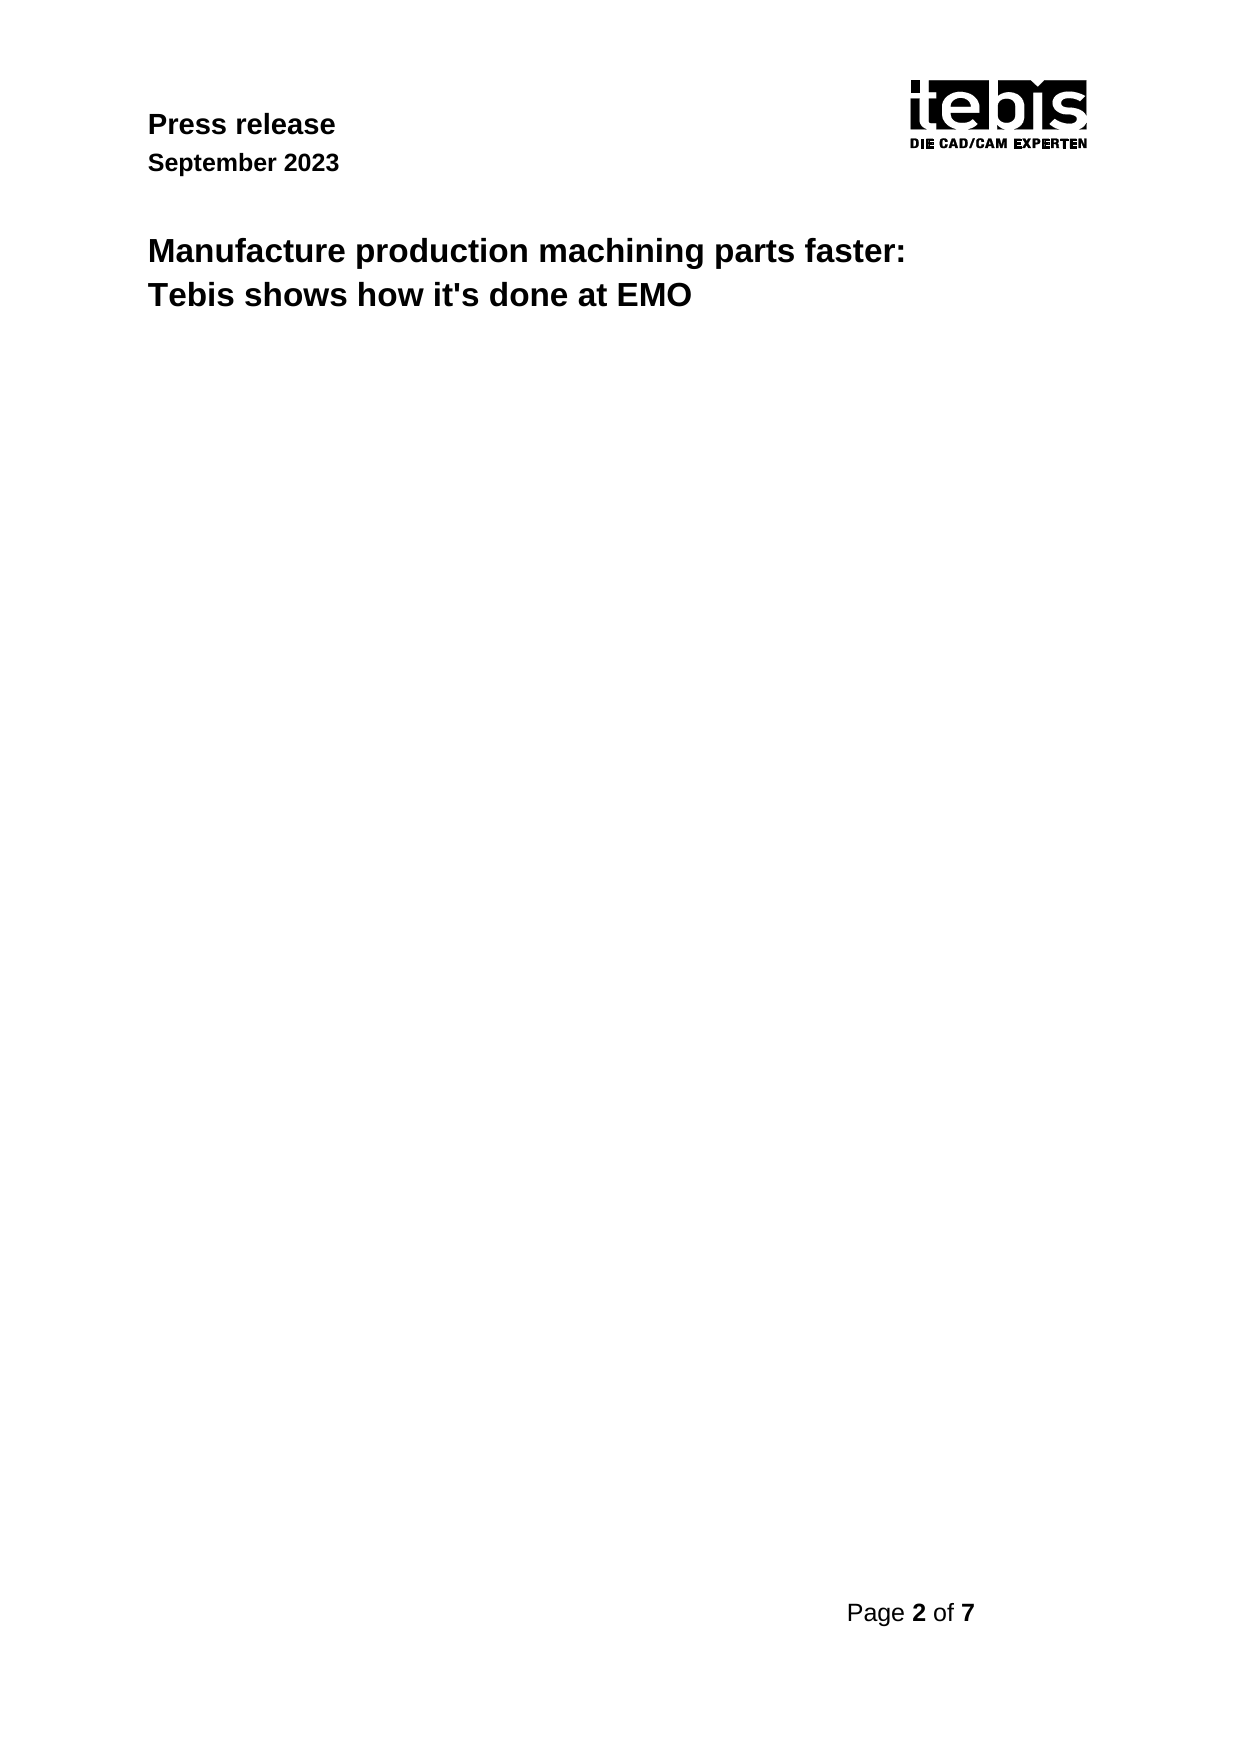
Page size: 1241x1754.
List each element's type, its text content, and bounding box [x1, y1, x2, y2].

text Manufacture production machining parts faster: Tebis shows how it's done at EMO [148, 231, 974, 313]
